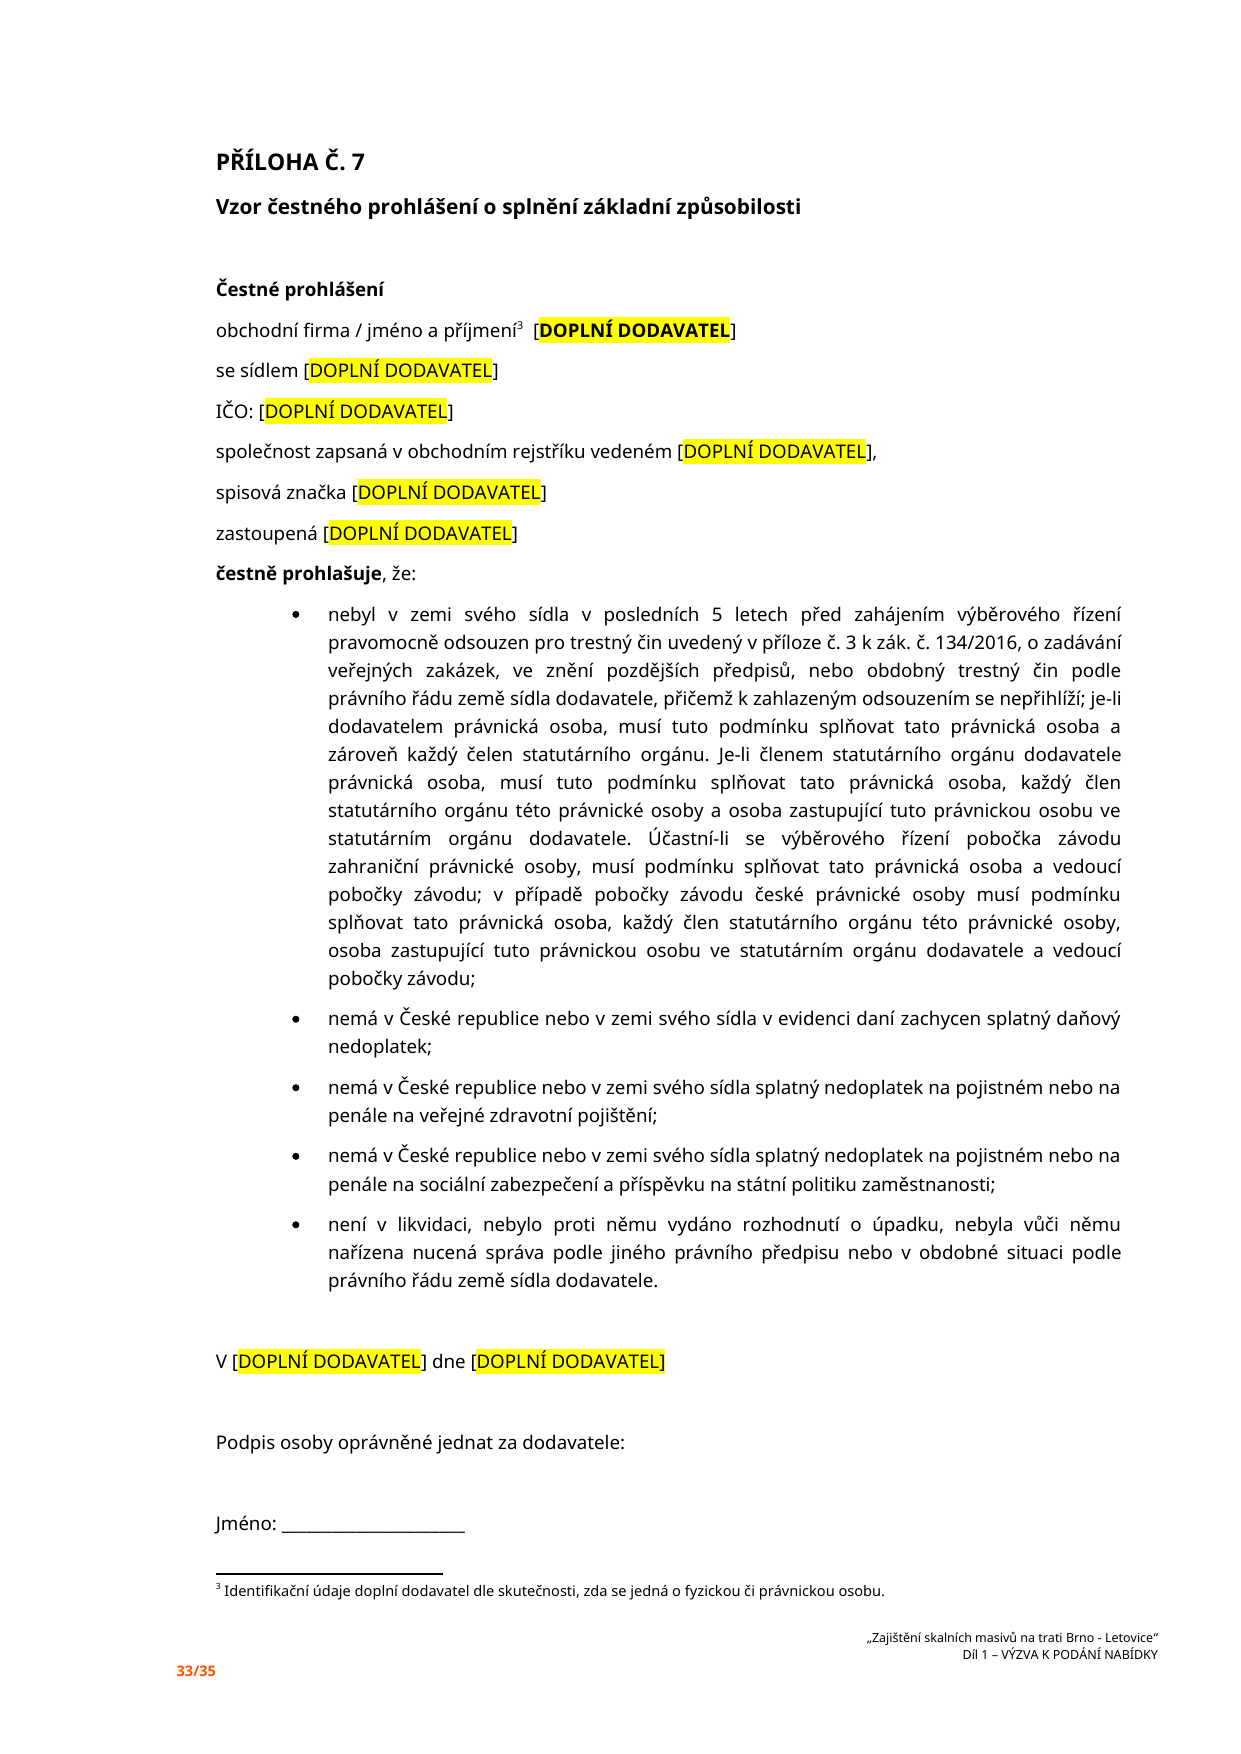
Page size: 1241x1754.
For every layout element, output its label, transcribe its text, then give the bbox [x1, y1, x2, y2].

text nemá v České republice nebo v zemi svého sídla v evidenci daní zachycen splatný daňový nedoplatek; [292, 1006, 1122, 1059]
text zastoupená [DOPLNÍ DODAVATEL] [512, 520, 1122, 545]
text nemá v České republice nebo v zemi svého sídla splatný nedoplatek na pojistném nebo na penále na veřejné zdravotní pojištění; [292, 1074, 1122, 1128]
text Vzor čestného prohlášení o splnění základní způsobilosti [216, 192, 1122, 221]
text společnost zapsaná v obchodním rejstříku vedeném [DOPLNÍ DODAVATEL], [866, 439, 1122, 464]
text se sídlem [DOPLNÍ DODAVATEL] [216, 358, 309, 383]
text V [DOPLNÍ DODAVATEL] dne [DOPLNÍ DODAVATEL] [216, 1348, 1122, 1374]
text Jméno: ______________________ [216, 1511, 1122, 1536]
text zastoupená [DOPLNÍ DODAVATEL] [216, 520, 329, 545]
text Podpis osoby oprávněné jednat za dodavatele: [216, 1429, 1122, 1455]
text spisová značka [DOPLNÍ DODAVATEL] [216, 479, 358, 505]
text obchodní firma / jméno a příjmení [DOPLNÍ DODAVATEL] [730, 317, 1122, 343]
text spisová značka [DOPLNÍ DODAVATEL] [541, 479, 1122, 505]
text Příloha č. 7 [216, 146, 1122, 177]
text IČO: [DOPLNÍ DODAVATEL] [447, 398, 1122, 424]
text Čestné prohlášení [216, 277, 1122, 302]
text nemá v České republice nebo v zemi svého sídla splatný nedoplatek na pojistném nebo na penále na sociální zabezpečení a příspěvku na státní politiku zaměstnanosti; [292, 1143, 1122, 1196]
text čestně prohlašuje, že: [216, 560, 1122, 586]
text není v likvidaci, nebylo proti němu vydáno rozhodnutí o úpadku, nebyla vůči němu nařízena nucená správa podle jiného právního předpisu nebo v obdobné situaci podle právního řádu země sídla dodavatele. [292, 1211, 1122, 1293]
text nebyl v zemi svého sídla v posledních 5 letech před zahájením výběrového řízení pravomocně odsouzen pro trestný čin uvedený v příloze č. 3 k zák. č. 134/2016, o zadávání veřejných zakázek, ve znění pozdějších předpisů, nebo obdobný trestný čin podle právního řádu země sídla dodavatele, přičemž k zahlazeným odsouzením se nepřihlíží; je-li dodavatelem právnická osoba, musí tuto podmínku splňovat tato právnická osoba a zároveň každý čelen statutárního orgánu. Je-li členem statutárního orgánu dodavatele právnická osoba, musí tuto podmínku splňovat tato právnická osoba, každý člen statutárního orgánu této právnické osoby a osoba zastupující tuto právnickou osobu ve statutárním orgánu dodavatele. Účastní-li se výběrového řízení pobočka závodu zahraniční právnické osoby, musí podmínku splňovat tato právnická osoba a vedoucí pobočky závodu; v případě pobočky závodu české právnické osoby musí podmínku splňovat tato právnická osoba, každý člen statutárního orgánu této právnické osoby, osoba zastupující tuto právnickou osobu ve statutárním orgánu dodavatele a vedoucí pobočky závodu; [292, 601, 1122, 991]
text obchodní firma / jméno a příjmení [DOPLNÍ DODAVATEL] [216, 317, 539, 343]
text se sídlem [DOPLNÍ DODAVATEL] [492, 358, 1122, 383]
text společnost zapsaná v obchodním rejstříku vedeném [DOPLNÍ DODAVATEL], [216, 439, 683, 464]
